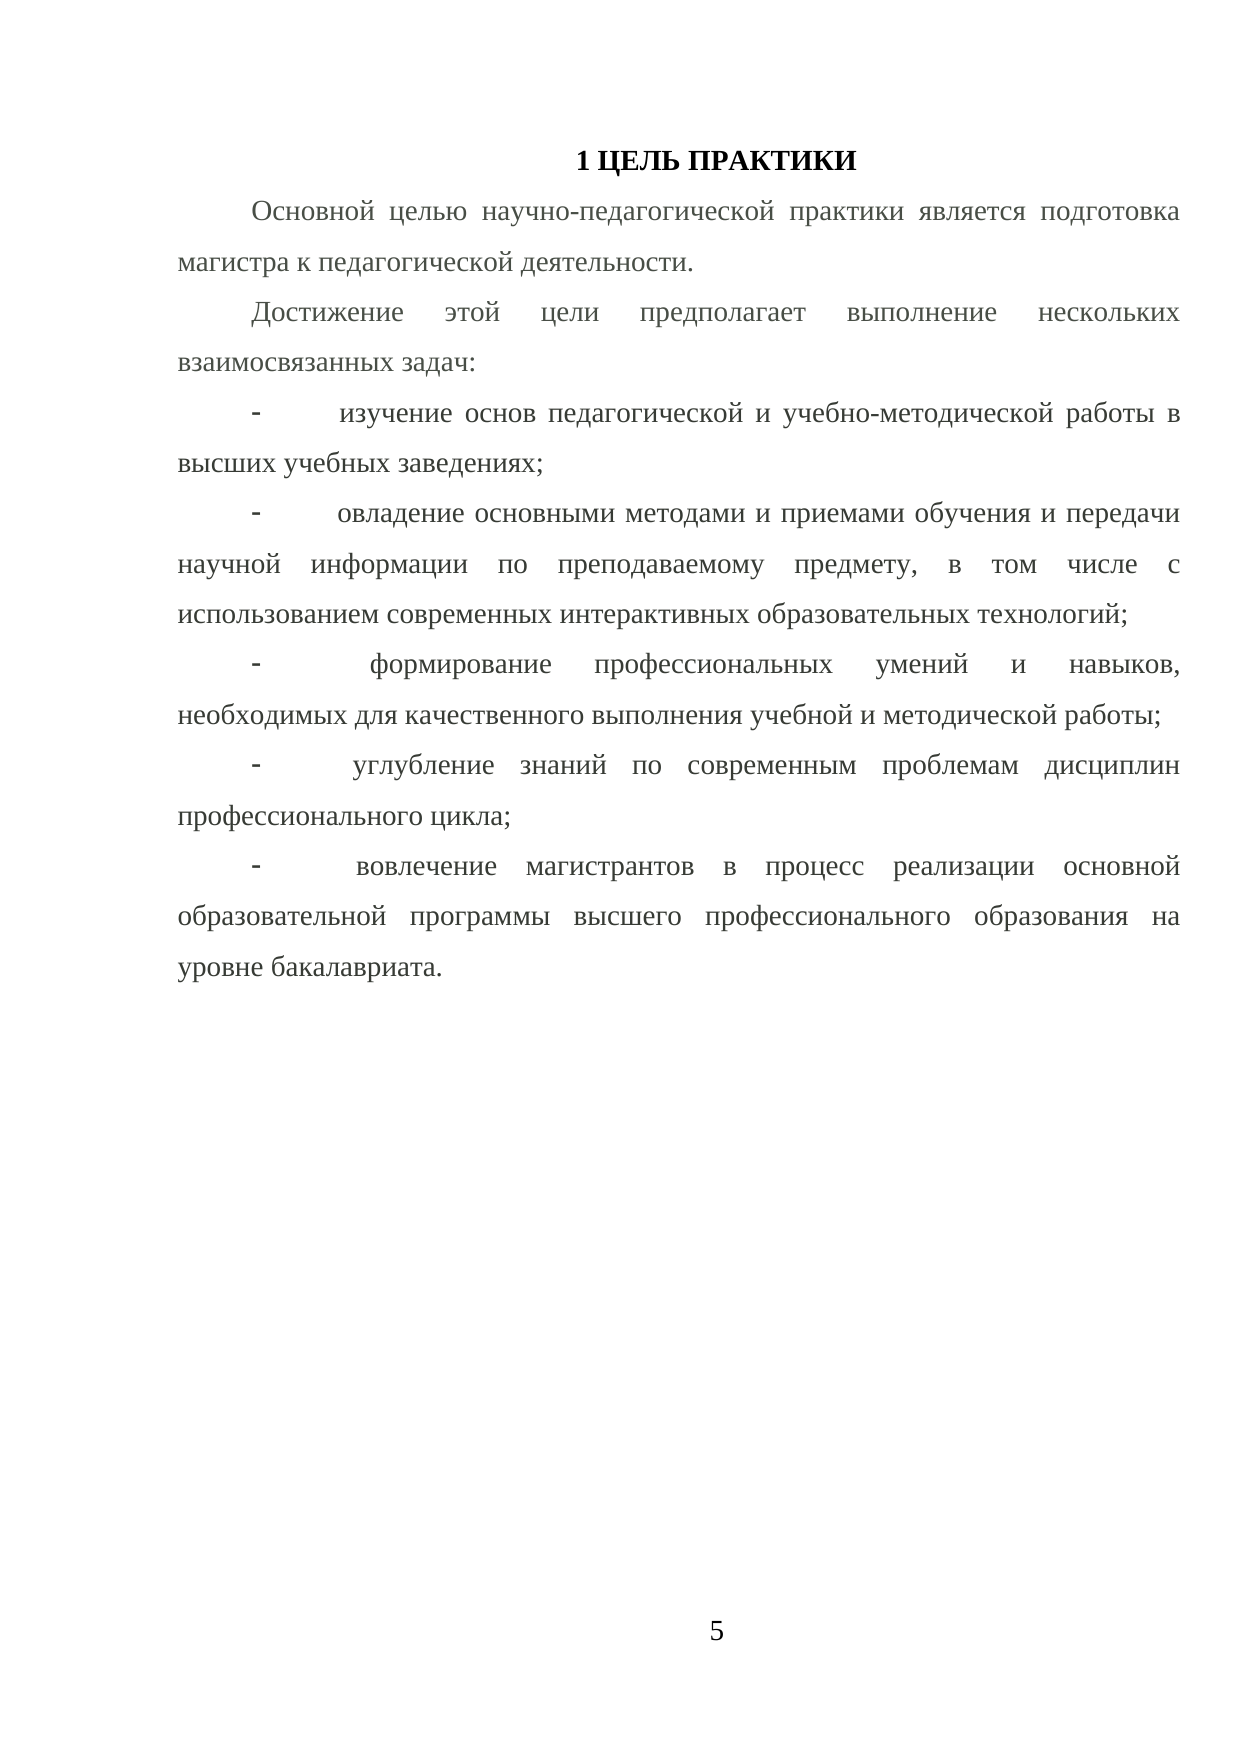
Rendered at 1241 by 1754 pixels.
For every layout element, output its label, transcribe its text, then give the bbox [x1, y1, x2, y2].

list формирование профессиональных умений и навыков, необходимых для качественного выполнения учебной и методической работы; [177, 646, 1181, 730]
list углубление знаний по современным проблемам дисциплин профессионального цикла; [177, 747, 1181, 831]
list овладение основными методами и приемами обучения и передачи научной информации по преподаваемому предмету, в том числе с использованием современных интерактивных образовательных технологий; [177, 495, 1181, 630]
list изучение основ педагогической и учебно-методической работы в высших учебных заведениях; [177, 395, 1181, 479]
text Основной целью научно-педагогической практики является подготовка магистра к педагогической деятельности. [177, 193, 1181, 277]
text Достижение этой цели предполагает выполнение нескольких взаимосвязанных задач: [177, 294, 1181, 378]
subtitle 1 ЦЕЛЬ ПРАКТИКИ [177, 143, 1181, 177]
list вовлечение магистрантов в процесс реализации основной образовательной программы высшего профессионального образования на уровне бакалавриата. [177, 848, 1181, 982]
